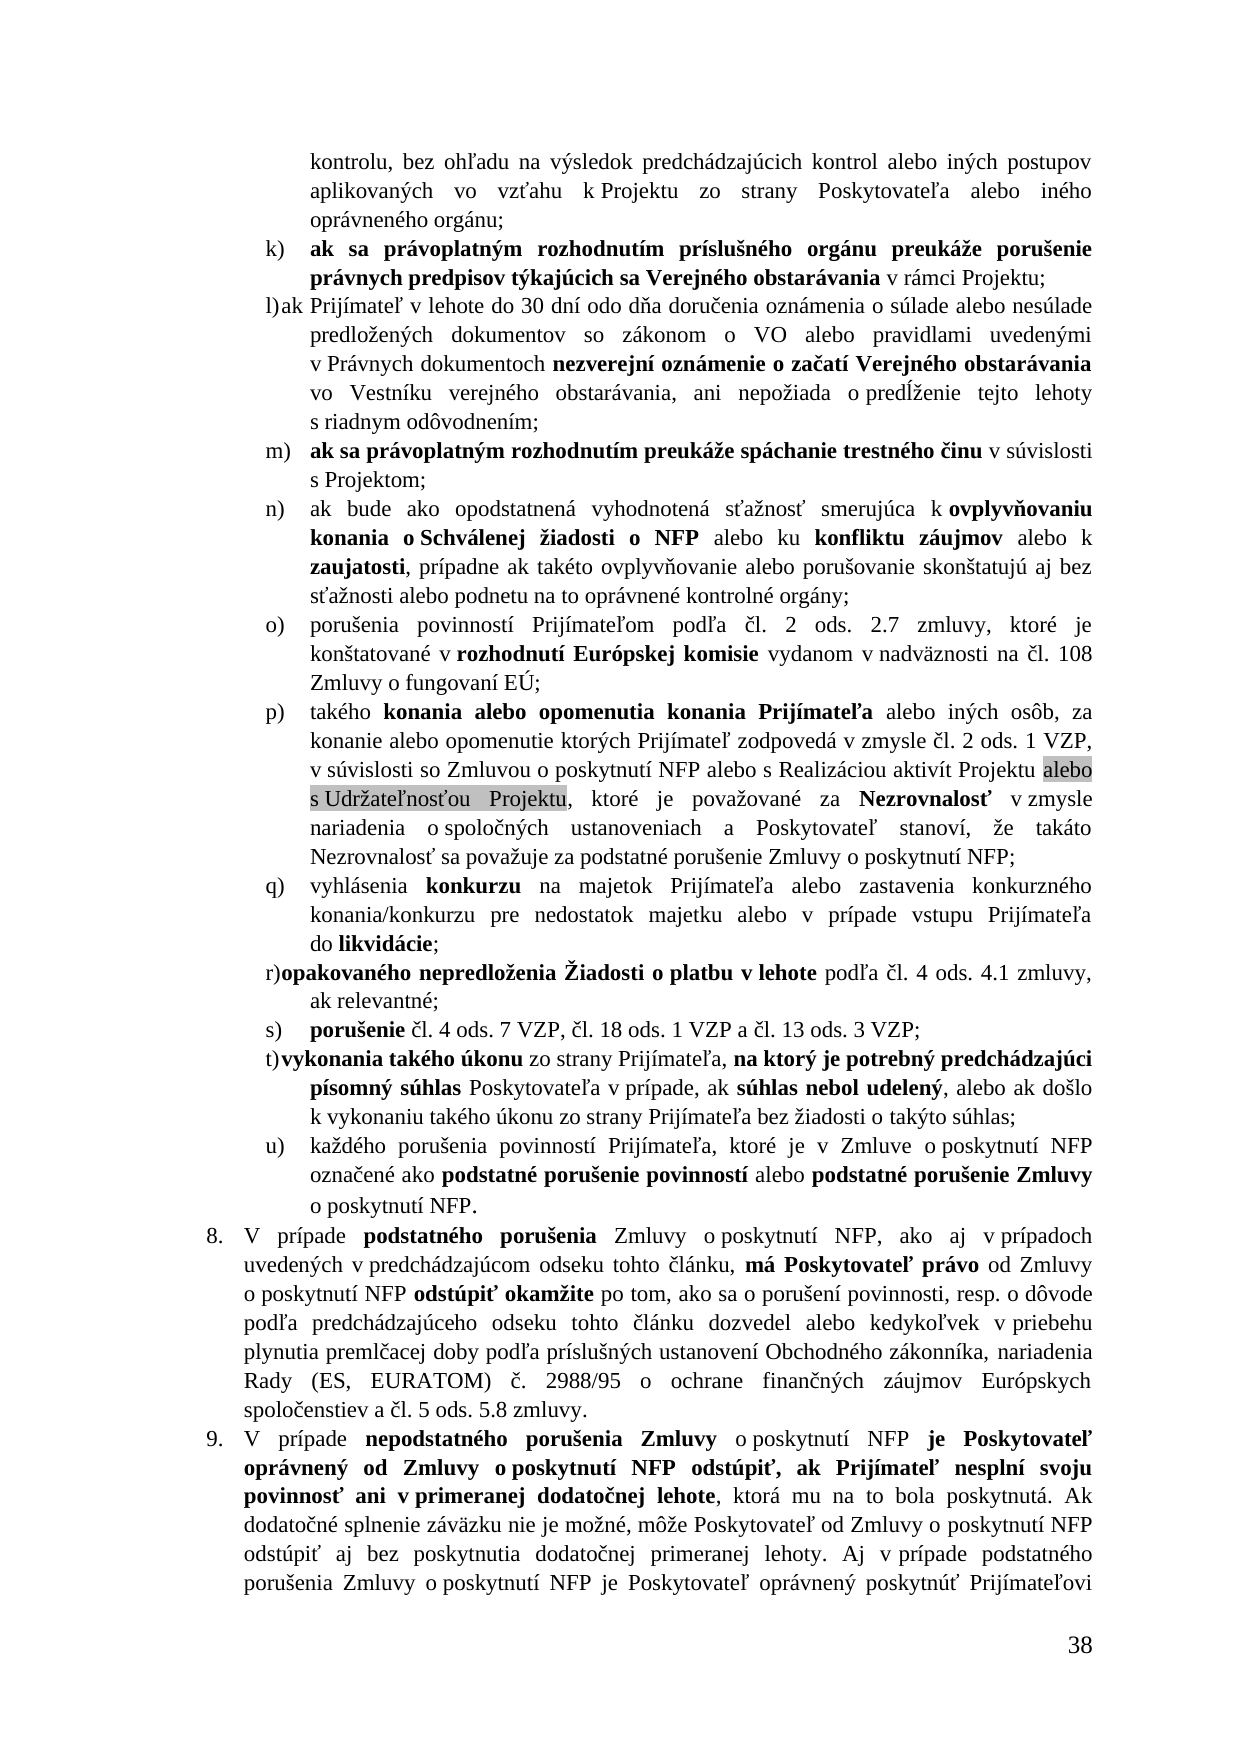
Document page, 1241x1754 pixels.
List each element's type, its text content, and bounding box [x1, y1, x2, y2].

list porušenie čl. 4 ods. 7 VZP, čl. 18 ods. 1 VZP a čl. 13 ods. 3 VZP; [265, 1016, 1092, 1043]
list V prípade podstatného porušenia Zmluvy o poskytnutí NFP, ako aj v prípadoch uvedených v predchádzajúcom odseku tohto článku, má Poskytovateľ právo od Zmluvy o poskytnutí NFP odstúpiť okamžite po tom, ako sa o porušení povinnosti, resp. o dôvode podľa predchádzajúceho odseku tohto článku dozvedel alebo kedykoľvek v priebehu plynutia premlčacej doby podľa príslušných ustanovení Obchodného zákonníka, nariadenia Rady (ES, EURATOM) č. 2988/95 o ochrane finančných záujmov Európskych spoločenstiev a čl. 5 ods. 5.8 zmluvy. [206, 1222, 1092, 1422]
list porušenia povinností Prijímateľom podľa čl. 2 ods. 2.7 zmluvy, ktoré je konštatované v rozhodnutí Európskej komisie vydanom v nadväznosti na čl. 108 Zmluvy o fungovaní EÚ; [265, 611, 1092, 695]
list vykonania takého úkonu zo strany Prijímateľa, na ktorý je potrebný predchádzajúci písomný súhlas Poskytovateľa v prípade, ak súhlas nebol udelený, alebo ak došlo k vykonaniu takého úkonu zo strany Prijímateľa bez žiadosti o takýto súhlas; [265, 1045, 1092, 1130]
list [244, 148, 1092, 232]
list ak Prijímateľ v lehote do 30 dní odo dňa doručenia oznámenia o súlade alebo nesúlade predložených dokumentov so zákonom o VO alebo pravidlami uvedenými v Právnych dokumentoch nezverejní oznámenie o začatí Verejného obstarávania vo Vestníku verejného obstarávania, ani nepožiada o predĺženie tejto lehoty s riadnym odôvodnením; [265, 292, 1092, 435]
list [206, 1425, 1092, 1596]
list vyhlásenia konkurzu na majetok Prijímateľa alebo zastavenia konkurzného konania/konkurzu pre nedostatok majetku alebo v prípade vstupu Prijímateľa do likvidácie; [265, 872, 1092, 956]
list opakovaného nepredloženia Žiadosti o platbu v lehote podľa čl. 4 ods. 4.1 zmluvy, ak relevantné; [265, 958, 1092, 1014]
list ak sa právoplatným rozhodnutím preukáže spáchanie trestného činu v súvislosti s Projektom; [265, 437, 1092, 493]
list takého konania alebo opomenutia konania Prijímateľa alebo iných osôb, za konanie alebo opomenutie ktorých Prijímateľ zodpovedá v zmysle čl. 2 ods. 1 VZP, v súvislosti so Zmluvou o poskytnutí NFP alebo s Realizáciou aktivít Projektu alebo s Udržateľnosťou Projektu, ktoré je považované za Nezrovnalosť v zmysle nariadenia o spoločných ustanoveniach a Poskytovateľ stanoví, že takáto Nezrovnalosť sa považuje za podstatné porušenie Zmluvy o poskytnutí NFP; [265, 698, 1092, 869]
list ak sa právoplatným rozhodnutím príslušného orgánu preukáže porušenie právnych predpisov týkajúcich sa Verejného obstarávania v rámci Projektu; [265, 234, 1092, 290]
list ak bude ako opodstatnená vyhodnotená sťažnosť smerujúca k ovplyvňovaniu konania o Schválenej žiadosti o NFP alebo ku konfliktu záujmov alebo k zaujatosti, prípadne ak takéto ovplyvňovanie alebo porušovanie skonštatujú aj bez sťažnosti alebo podnetu na to oprávnené kontrolné orgány; [265, 495, 1092, 608]
list každého porušenia povinností Prijímateľa, ktoré je v Zmluve o poskytnutí NFP označené ako podstatné porušenie povinností alebo podstatné porušenie Zmluvy o poskytnutí NFP. [265, 1132, 1092, 1219]
